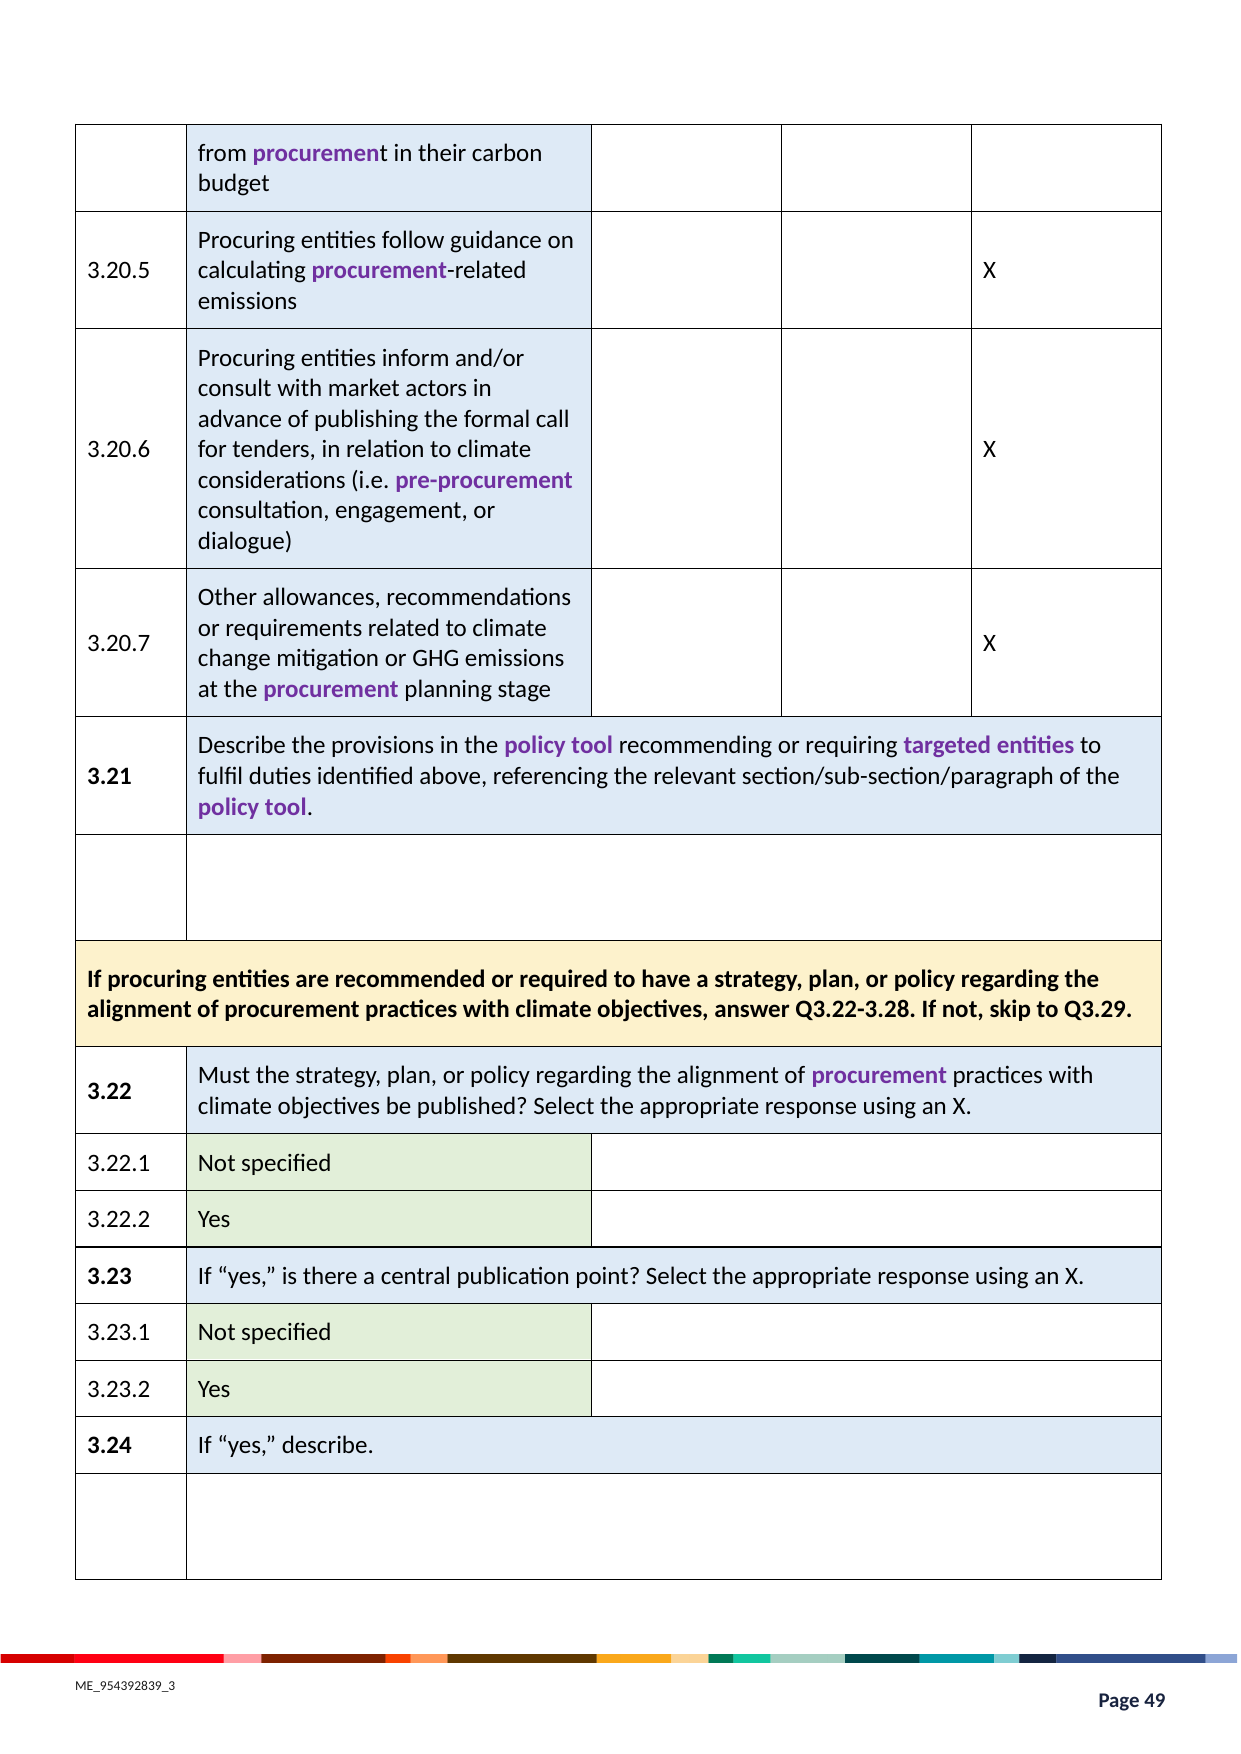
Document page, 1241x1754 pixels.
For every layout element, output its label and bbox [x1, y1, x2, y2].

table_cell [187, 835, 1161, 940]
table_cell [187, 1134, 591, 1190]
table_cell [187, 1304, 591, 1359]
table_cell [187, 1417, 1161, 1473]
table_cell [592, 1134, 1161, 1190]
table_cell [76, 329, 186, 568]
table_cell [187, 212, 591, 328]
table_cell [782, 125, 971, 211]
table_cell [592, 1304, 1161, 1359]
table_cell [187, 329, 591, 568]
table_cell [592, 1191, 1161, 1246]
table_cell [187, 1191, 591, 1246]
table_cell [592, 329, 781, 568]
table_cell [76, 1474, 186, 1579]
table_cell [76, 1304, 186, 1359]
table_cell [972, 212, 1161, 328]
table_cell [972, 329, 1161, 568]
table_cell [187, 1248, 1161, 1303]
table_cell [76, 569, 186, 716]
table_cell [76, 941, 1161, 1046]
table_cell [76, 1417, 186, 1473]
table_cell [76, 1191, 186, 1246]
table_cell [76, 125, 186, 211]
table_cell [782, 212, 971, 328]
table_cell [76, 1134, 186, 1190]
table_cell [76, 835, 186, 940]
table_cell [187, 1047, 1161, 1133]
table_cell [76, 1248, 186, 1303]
picture [0, 1654, 1236, 1663]
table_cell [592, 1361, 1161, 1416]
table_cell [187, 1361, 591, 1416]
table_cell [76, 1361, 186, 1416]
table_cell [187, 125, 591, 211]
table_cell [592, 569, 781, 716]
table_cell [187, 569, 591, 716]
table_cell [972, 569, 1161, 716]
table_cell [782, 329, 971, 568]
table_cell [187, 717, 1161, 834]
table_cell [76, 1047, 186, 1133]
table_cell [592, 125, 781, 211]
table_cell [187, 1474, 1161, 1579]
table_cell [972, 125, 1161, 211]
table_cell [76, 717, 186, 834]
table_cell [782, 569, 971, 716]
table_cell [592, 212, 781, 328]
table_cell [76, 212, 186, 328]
